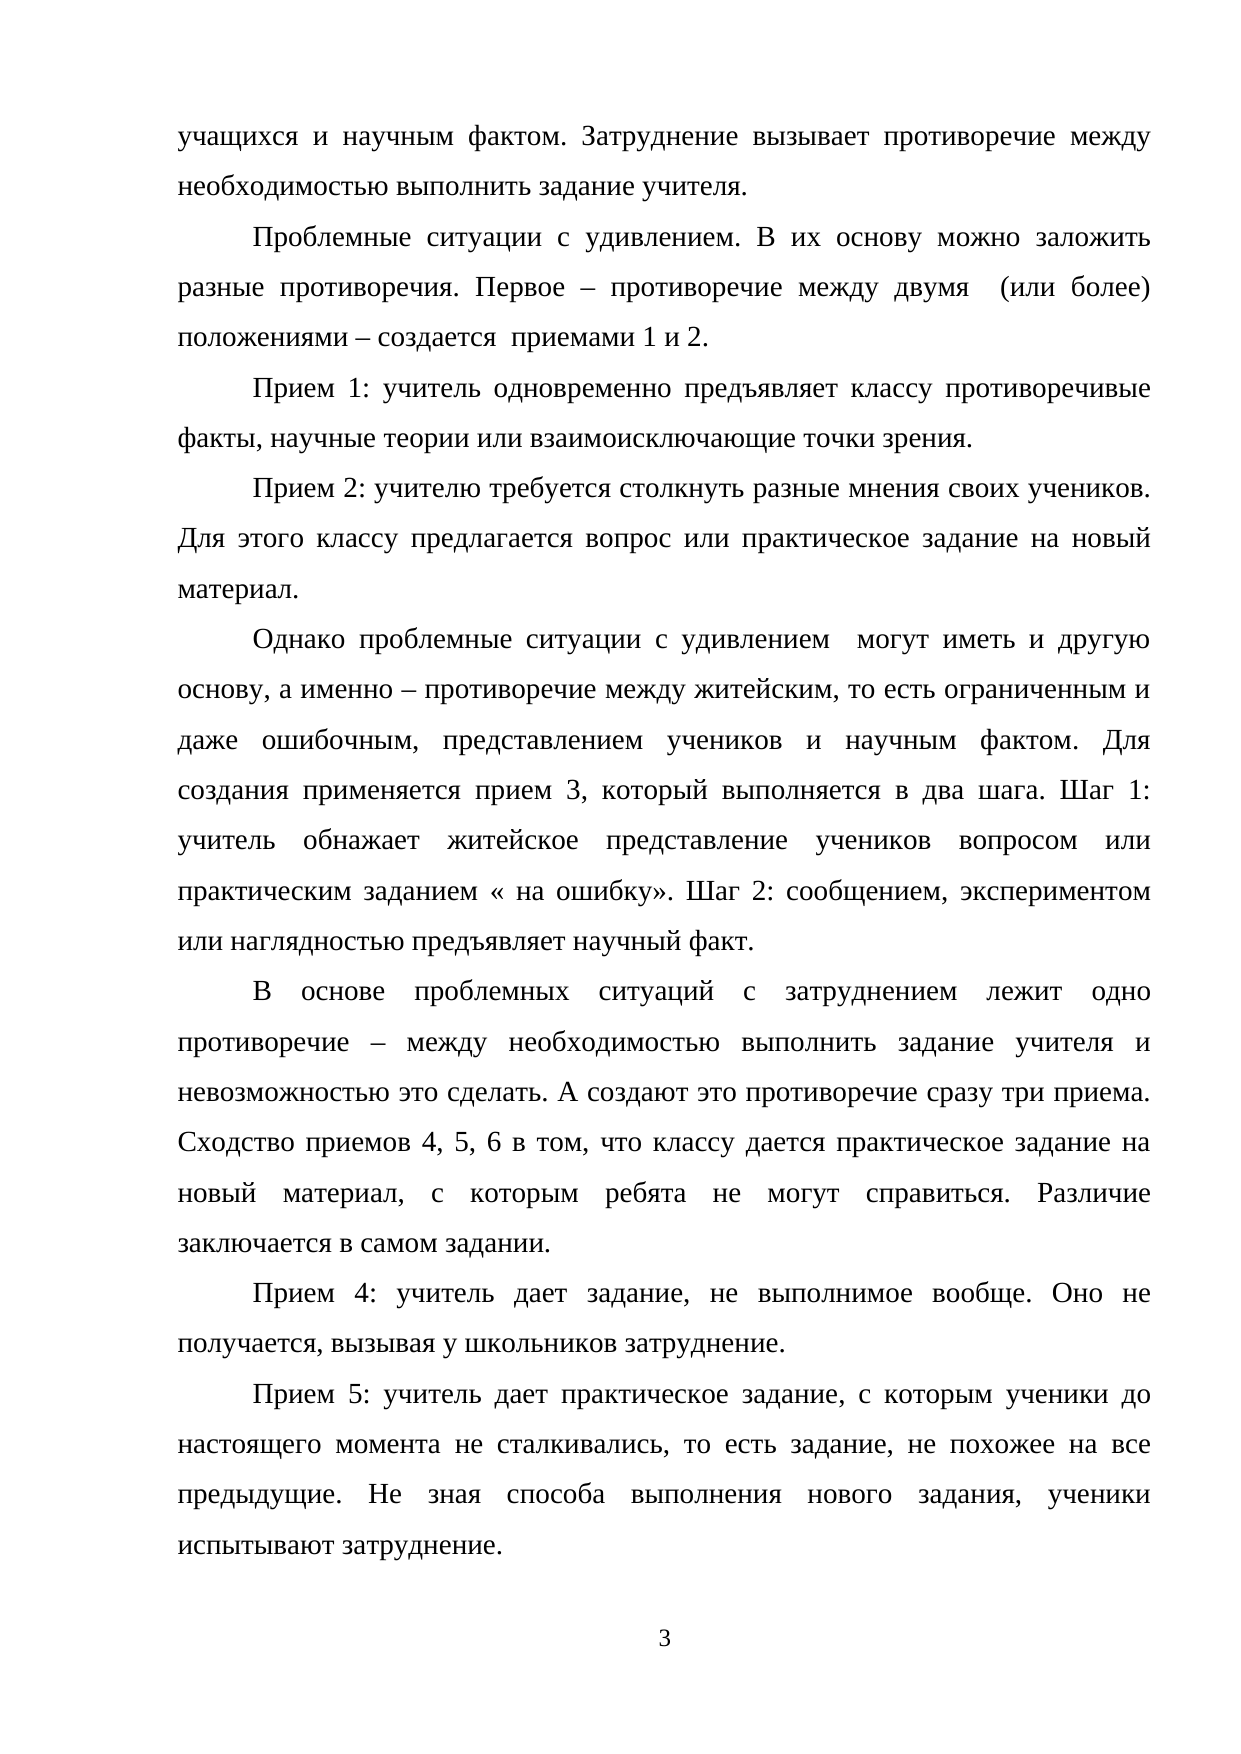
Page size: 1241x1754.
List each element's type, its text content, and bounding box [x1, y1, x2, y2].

text Прием 4: учитель дает задание, не выполнимое вообще. Оно не получается, вызывая у школьников затруднение. [177, 1275, 1152, 1359]
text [177, 118, 1152, 202]
text Прием 1: учитель одновременно предъявляет классу противоречивые факты, научные теории или взаимоисключающие точки зрения. [177, 370, 1152, 453]
text Прием 2: учителю требуется столкнуть разные мнения своих учеников. Для этого классу предлагается вопрос или практическое задание на новый материал. [177, 470, 1152, 604]
text В основе проблемных ситуаций с затруднением лежит одно противоречие – между необходимостью выполнить задание учителя и невозможностью это сделать. А создают это противоречие сразу три приема. Сходство приемов 4, 5, 6 в том, что классу дается практическое задание на новый материал, с которым ребята не могут справиться. Различие заключается в самом задании. [177, 973, 1152, 1258]
text Прием 5: учитель дает практическое задание, с которым ученики до настоящего момента не сталкивались, то есть задание, не похожее на все предыдущие. Не зная способа выполнения нового задания, ученики испытывают затруднение. [177, 1376, 1152, 1560]
text Проблемные ситуации с удивлением. В их основу можно заложить разные противоречия. Первое – противоречие между двумя (или более) положениями – создается приемами 1 и 2. [177, 219, 1152, 353]
text Однако проблемные ситуации с удивлением могут иметь и другую основу, а именно – противоречие между житейским, то есть ограниченным и даже ошибочным, представлением учеников и научным фактом. Для создания применяется прием 3, который выполняется в два шага. Шаг 1: учитель обнажает житейское представление учеников вопросом или практическим заданием « на ошибку». Шаг 2: сообщением, экспериментом или наглядностью предъявляет научный факт. [177, 621, 1152, 957]
